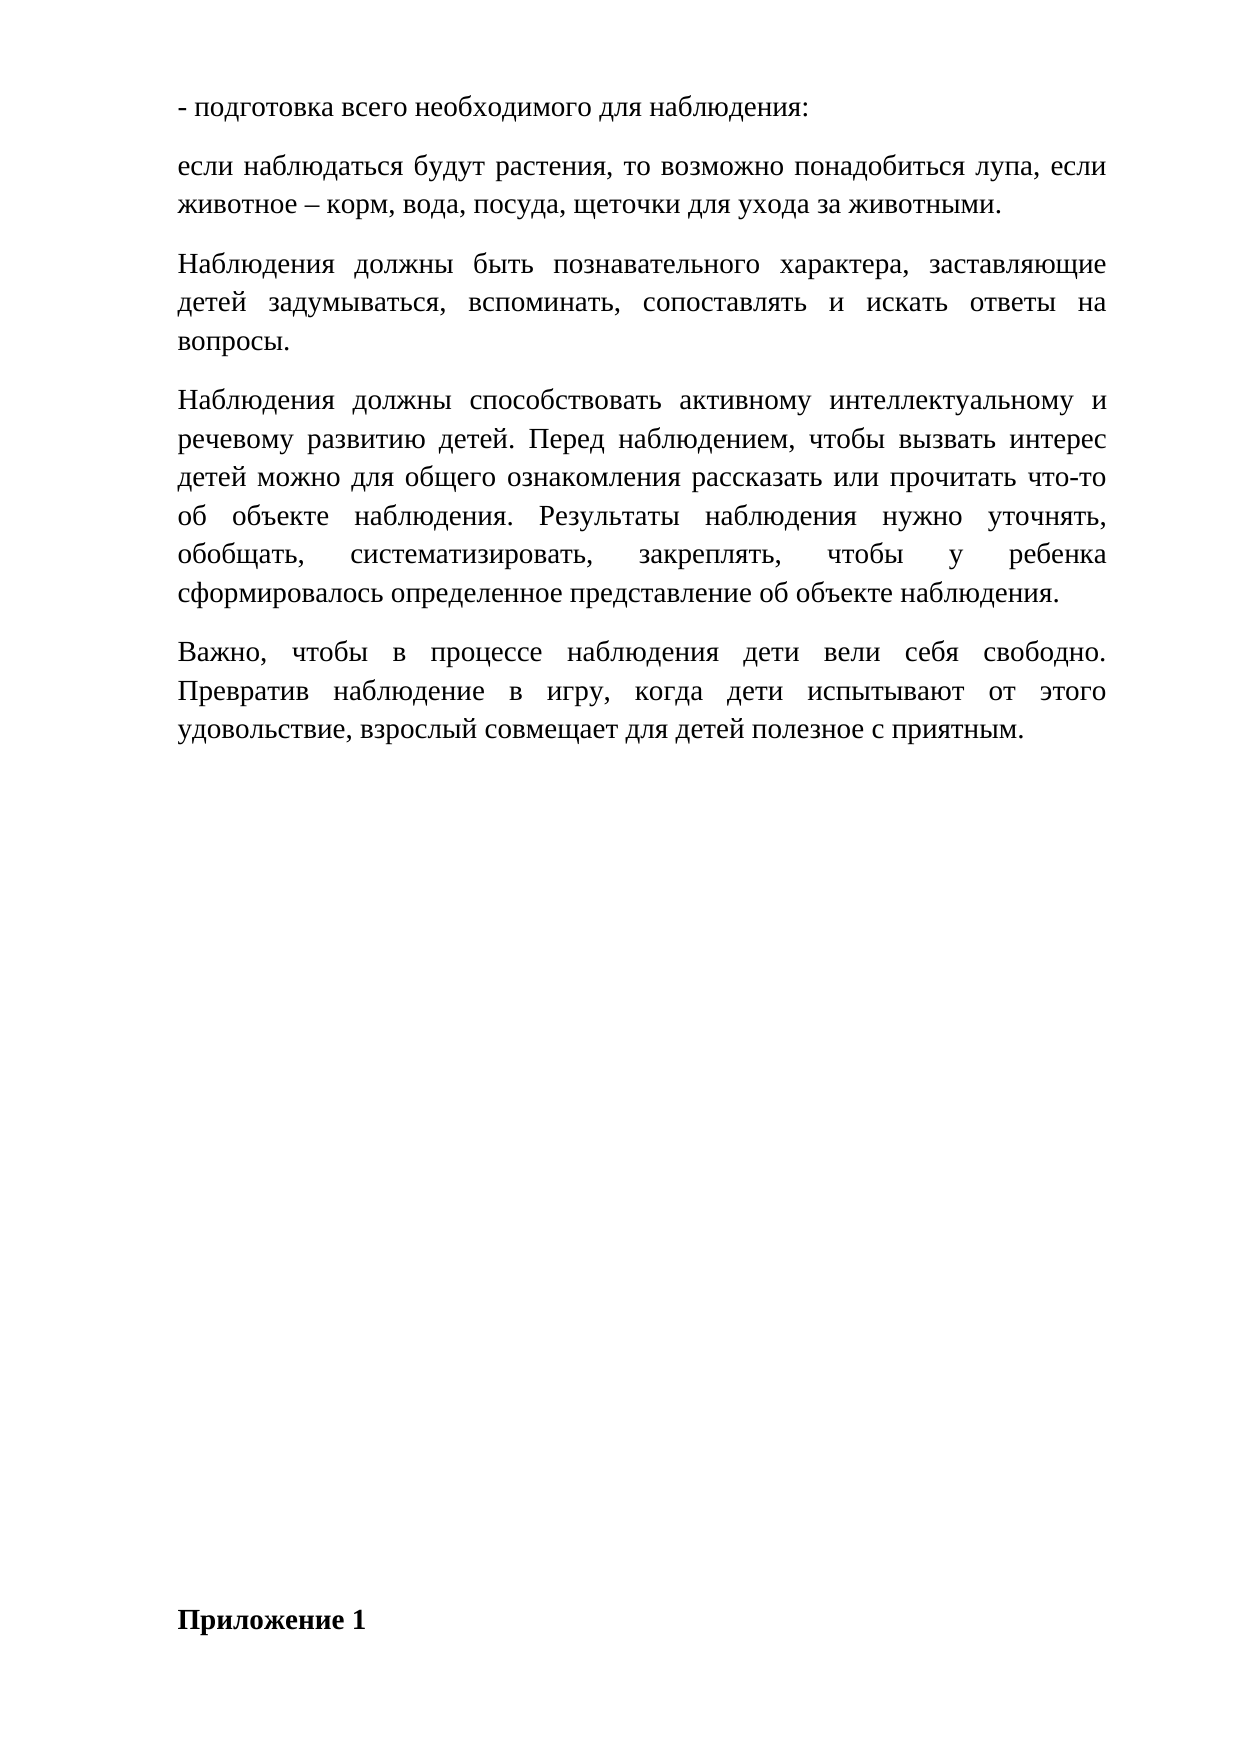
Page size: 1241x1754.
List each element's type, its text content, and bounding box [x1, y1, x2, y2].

text Наблюдения должны способствовать активному интеллектуальному и речевому развитию детей. Перед наблюдением, чтобы вызвать интерес детей можно для общего ознакомления рассказать или прочитать что-то об объекте наблюдения. Результаты наблюдения нужно уточнять, обобщать, систематизировать, закреплять, чтобы у ребенка сформировалось определенное представление об объекте наблюдения. [177, 382, 1107, 609]
text - подготовка всего необходимого для наблюдения: [177, 89, 1107, 122]
text Наблюдения должны быть познавательного характера, заставляющие детей задумываться, вспоминать, сопоставлять и искать ответы на вопросы. [177, 246, 1107, 357]
text если наблюдаться будут растения, то возможно понадобиться лупа, если животное – корм, вода, посуда, щеточки для ухода за животными. [177, 148, 1107, 220]
text Приложение 1 [177, 1602, 1107, 1636]
text Важно, чтобы в процессе наблюдения дети вели себя свободно. Превратив наблюдение в игру, когда дети испытывают от этого удовольствие, взрослый совмещает для детей полезное с приятным. [177, 634, 1107, 745]
